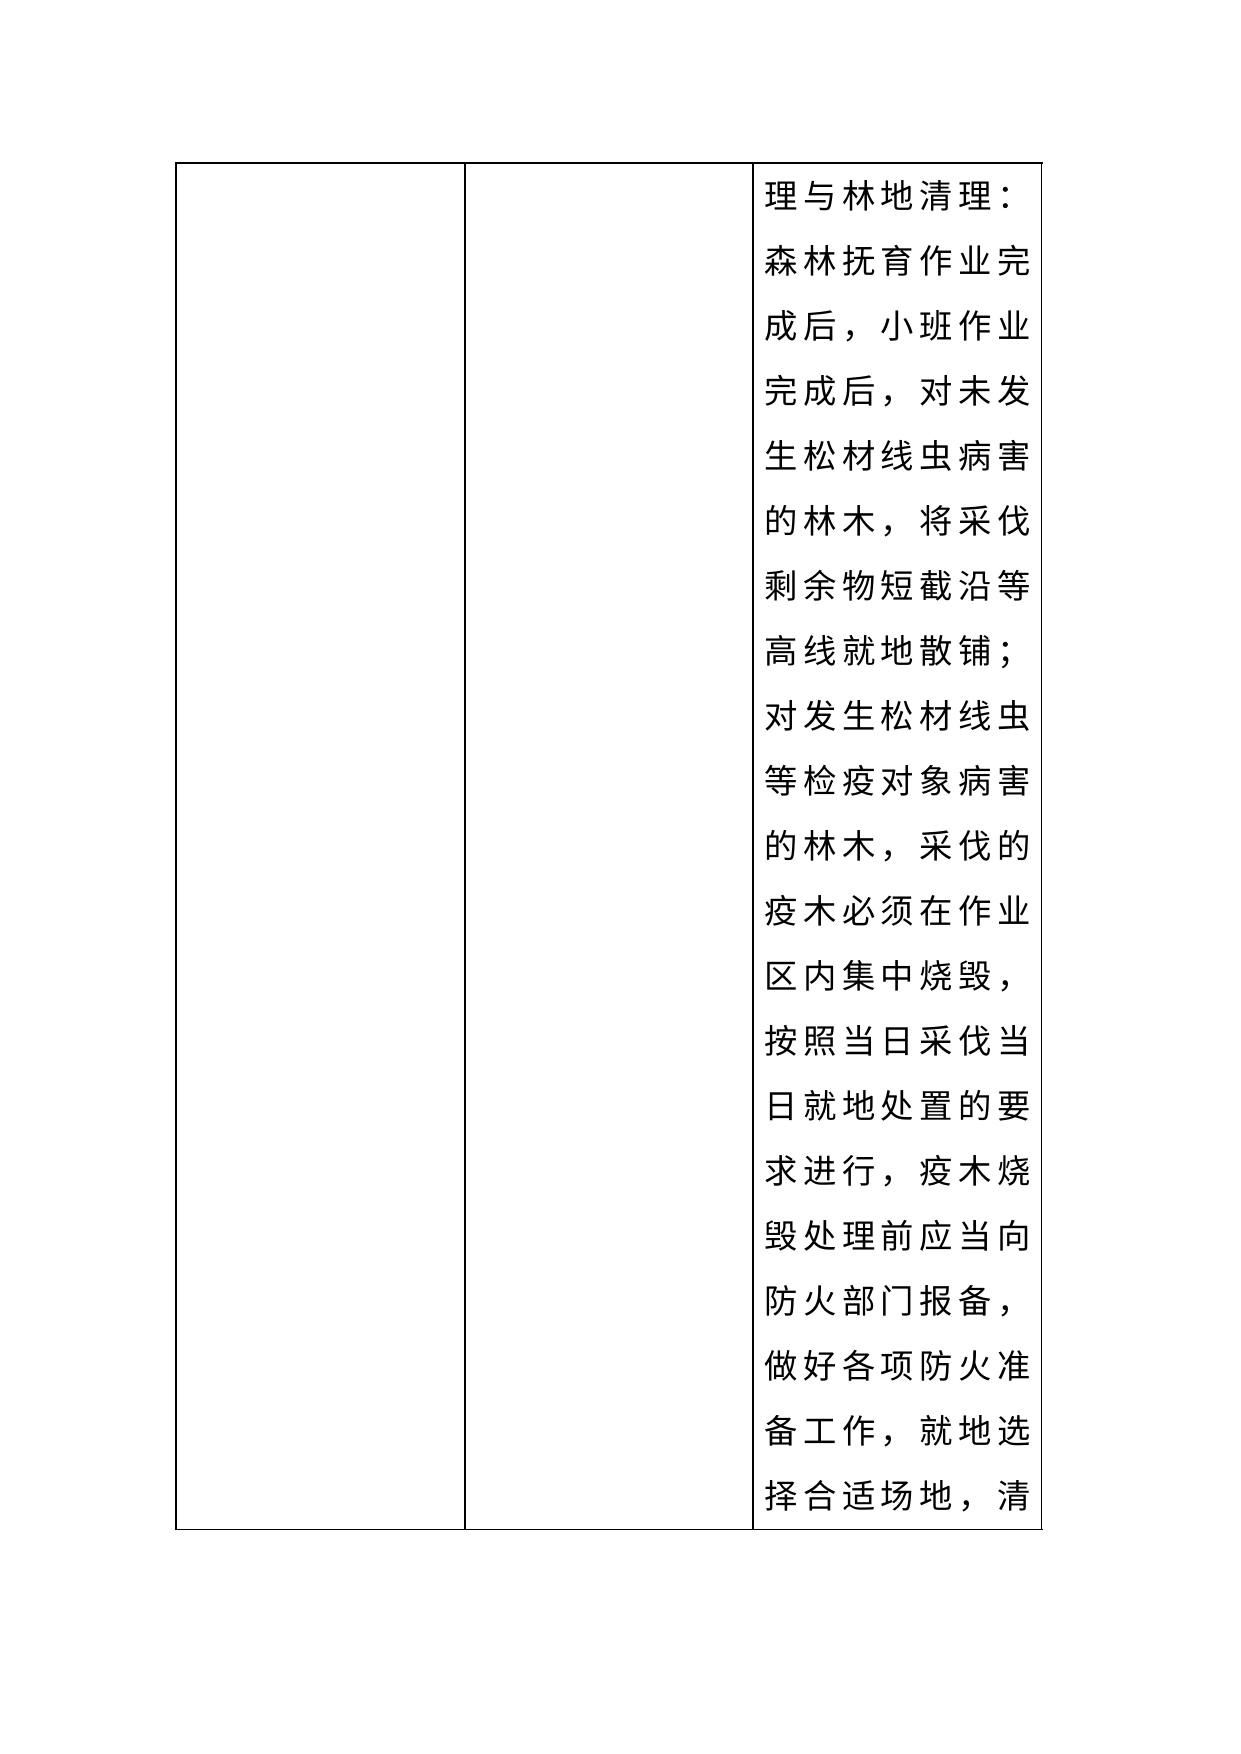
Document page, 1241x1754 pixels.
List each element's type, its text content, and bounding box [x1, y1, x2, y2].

table_cell 1 [177, 164, 464, 1528]
table_cell [466, 164, 752, 1528]
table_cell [754, 164, 1041, 1528]
